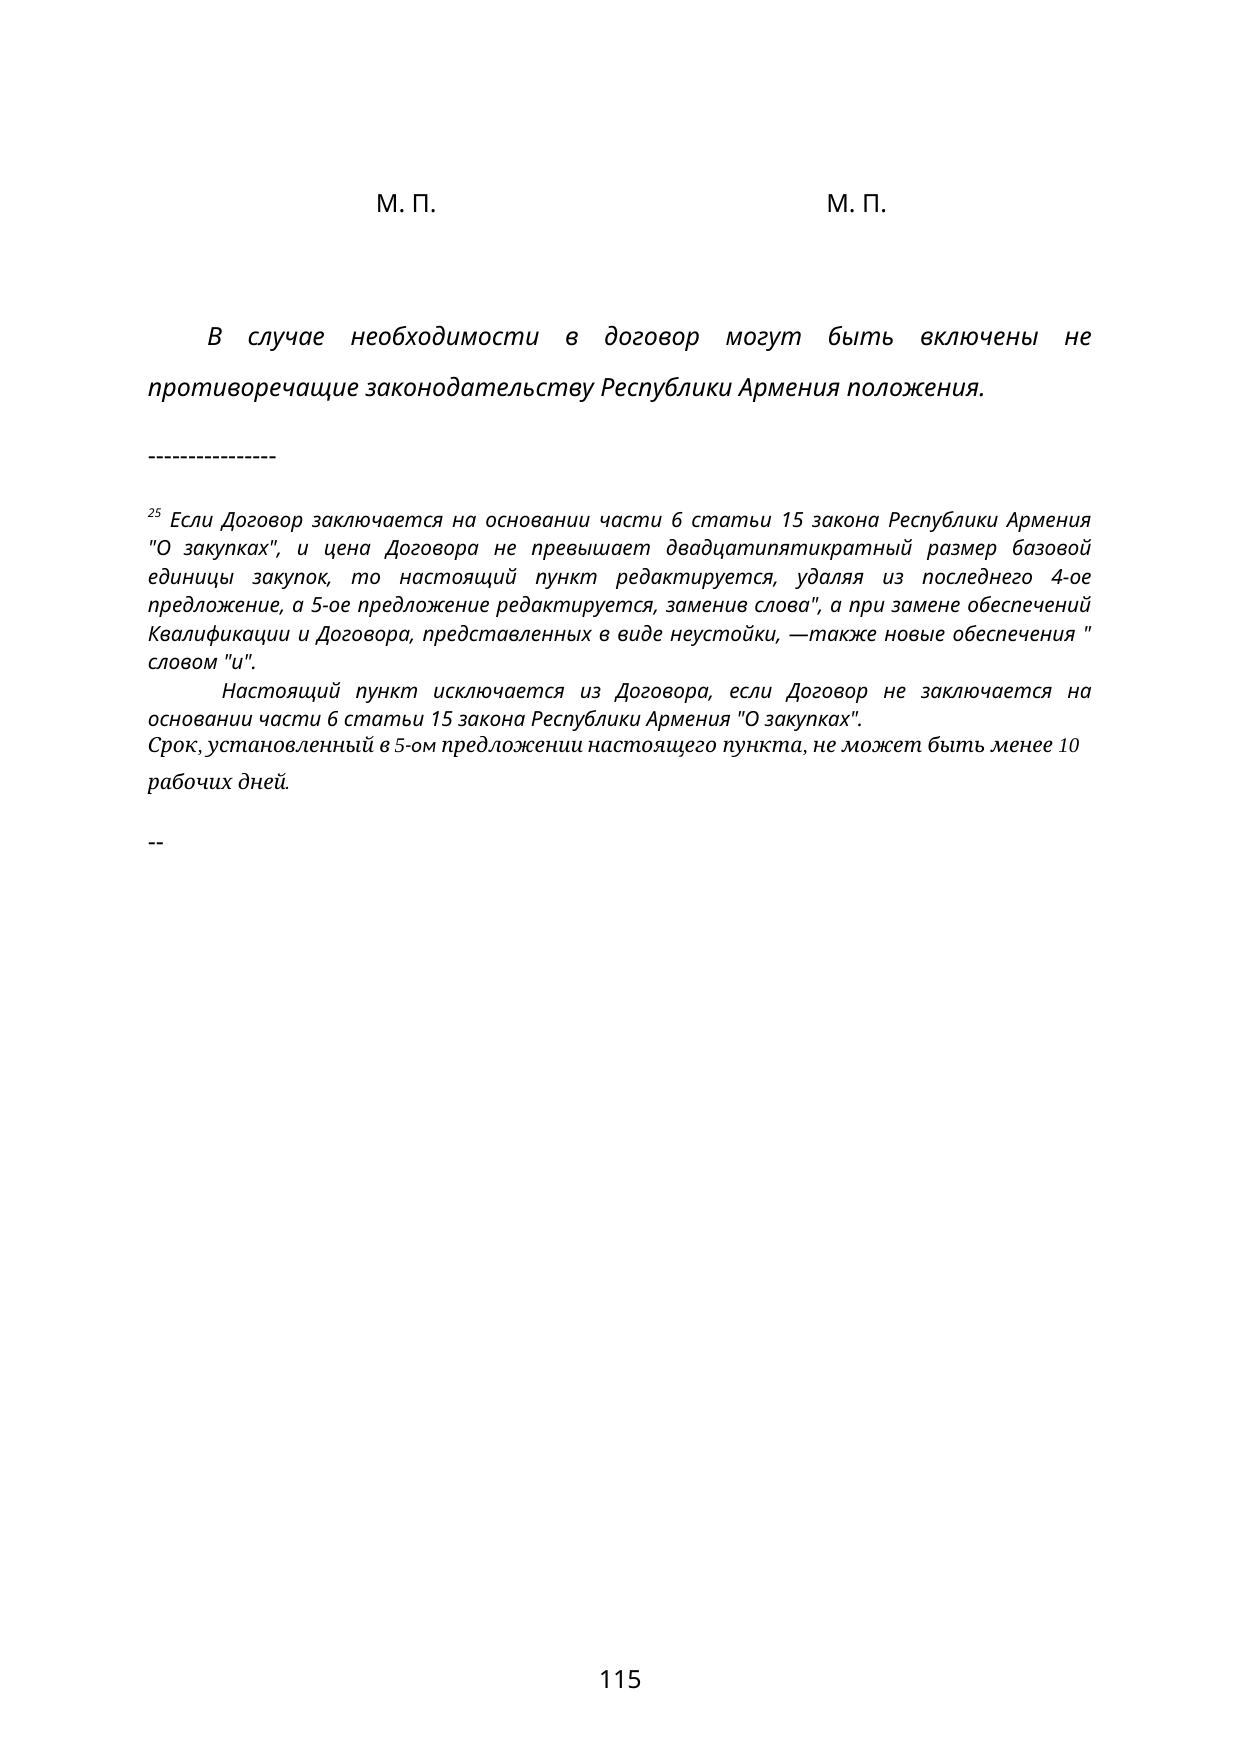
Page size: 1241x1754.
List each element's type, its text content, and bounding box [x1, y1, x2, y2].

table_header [170, 118, 642, 251]
text 25 Если Договор заключается на основании части 6 статьи 15 закона Республики Армения "О закупках", и цена Договора не превышает двадцатипятикратный размер базовой единицы закупок, то настоящий пункт редактируется, удаляя из последнего 4-ое предложение, а 5-ое предложение редактируется, заменив слова", а при замене обеспечений Квалификации и Договора, представленных в виде неустойки, —также новые обеспечения " словом "и". [148, 505, 1092, 676]
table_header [642, 118, 1071, 251]
text -- [148, 824, 1092, 858]
text Срок, установленный в 5-ом предложении настоящего пункта, не может быть менее 10 рабочих дней. [148, 733, 1092, 795]
text Настоящий пункт исключается из Договора, если Договор не заключается на основании части 6 статьи 15 закона Республики Армения "О закупках". [148, 676, 1092, 733]
text В случае необходимости в договор могут быть включены не противоречащие законодательству Республики Армения положения. [148, 318, 1092, 404]
text ---------------- [148, 437, 1092, 471]
